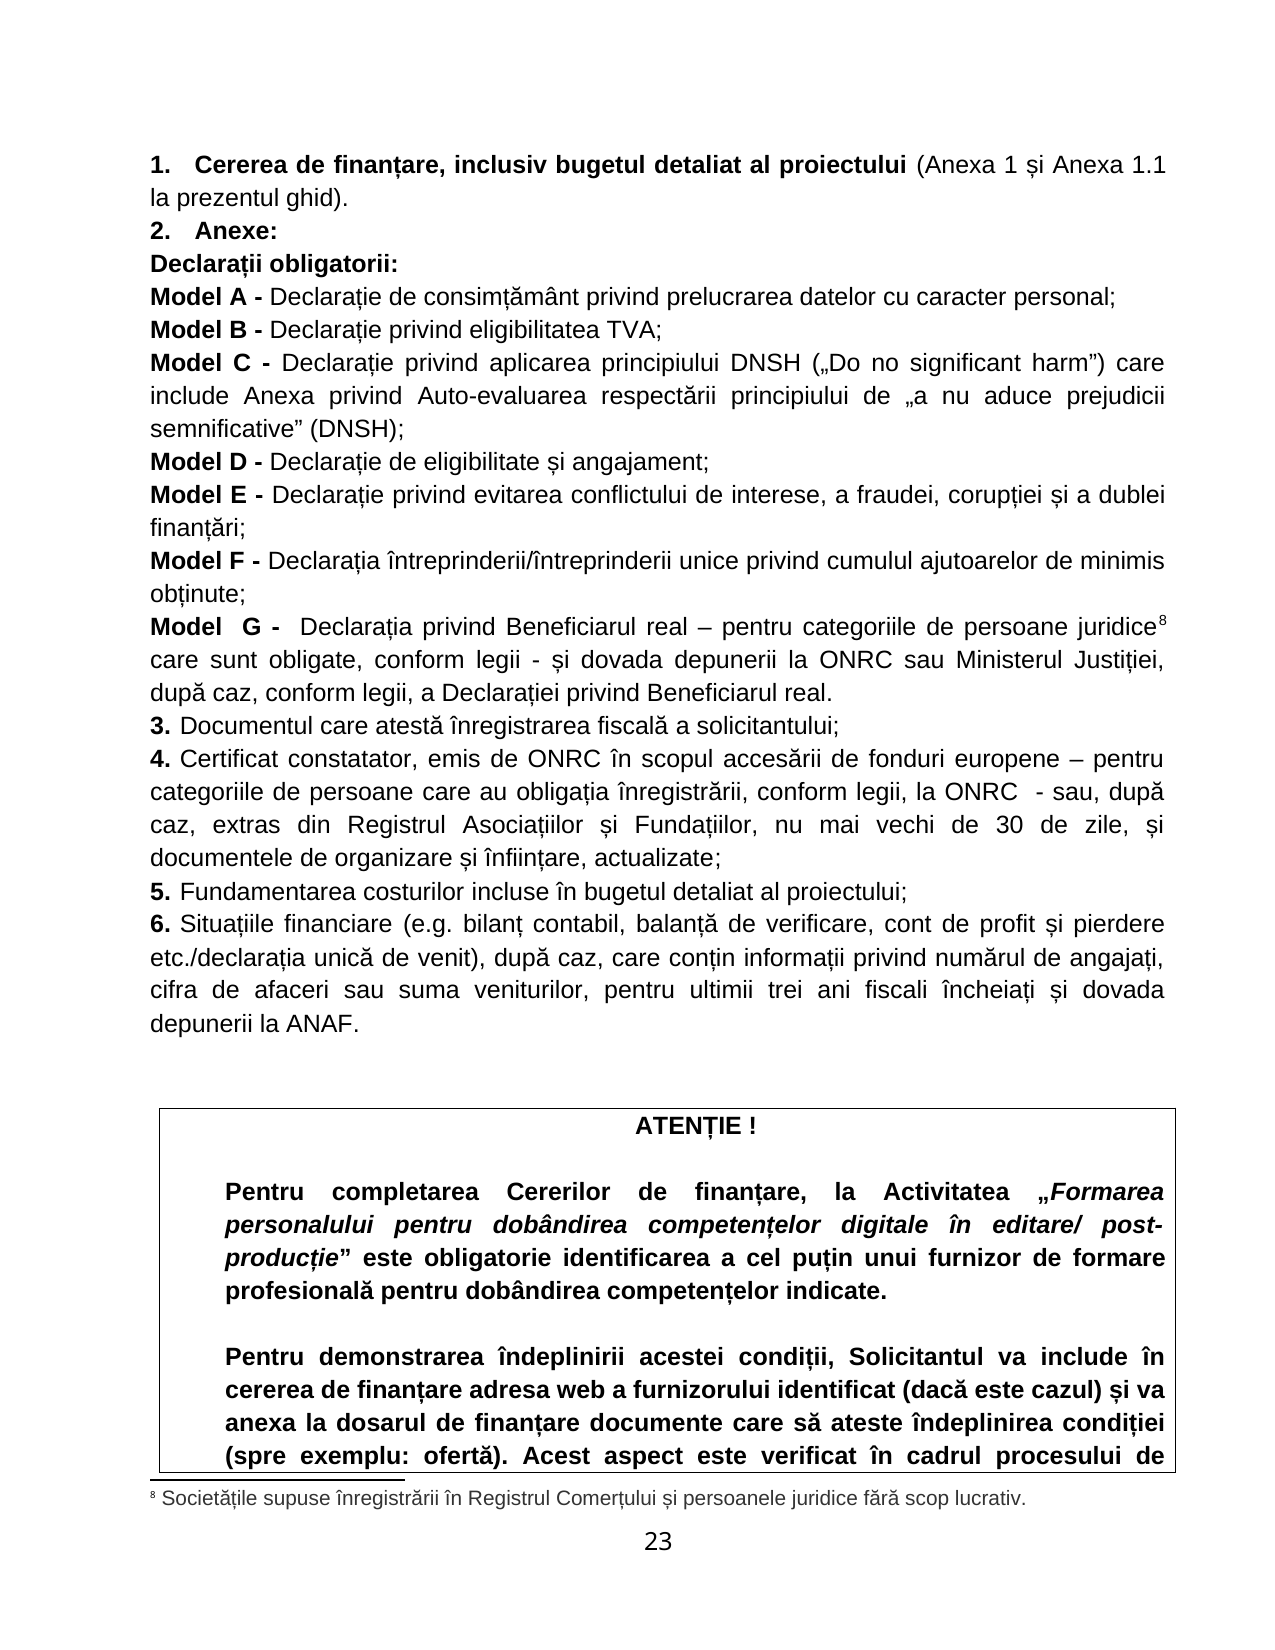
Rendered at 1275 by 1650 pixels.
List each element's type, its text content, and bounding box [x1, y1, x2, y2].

text Model B - Declarație privind eligibilitatea TVA; [150, 315, 1167, 344]
list Documentul care atestă înregistrarea fiscală a solicitantului; [150, 711, 1167, 740]
text Model G - Declarația privind Beneficiarul real – pentru categoriile de persoane juridice care sunt obligate, conform legii - și dovada depunerii la ONRC sau Ministerul Justiției, după caz, conform legii, a Declarației privind Beneficiarul real. [150, 612, 1167, 707]
text Model C - Declarație privind aplicarea principiului DNSH („Do no significant harm”) care include Anexa privind Auto-evaluarea respectării principiului de „a nu aduce prejudicii semnificative” (DNSH); [150, 348, 1167, 443]
list Certificat constatator, emis de ONRC în scopul accesării de fonduri europene – pentru categoriile de persoane care au obligația înregistrării, conform legii, la ONRC - sau, după caz, extras din Registrul Asociațiilor și Fundațiilor, nu mai vechi de 30 de zile, și documentele de organizare și înființare, actualizate; [150, 744, 1167, 872]
list Situațiile financiare (e.g. bilanț contabil, balanță de verificare, cont de profit și pierdere etc./declarația unică de venit), după caz, care conțin informații privind numărul de angajați, cifra de afaceri sau suma veniturilor, pentru ultimii trei ani fiscali încheiați și dovada depunerii la ANAF. [150, 909, 1167, 1037]
text Model A - Declarație de consimțământ privind prelucrarea datelor cu caracter personal; [150, 282, 1167, 311]
list Anexe: [150, 216, 1167, 245]
list Fundamentarea costurilor incluse în bugetul detaliat al proiectului; [150, 876, 1167, 905]
text Model F - Declarația întreprinderii/întreprinderii unice privind cumulul ajutoarelor de minimis obținute; [150, 546, 1167, 608]
text Model E - Declarație privind evitarea conflictului de interese, a fraudei, corupției și a dublei finanțări; [150, 480, 1167, 542]
list Pentru completarea Cererilor de finanțare, la Activitatea „Formarea personalului pentru dobândirea competențelor digitale în editare/ post-producție” este obligatorie identificarea a cel puțin unui furnizor de formare profesională pentru dobândirea competențelor indicate. [160, 1174, 1175, 1304]
list Declarații obligatorii: [150, 249, 1167, 278]
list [160, 1339, 1175, 1472]
list Cererea de finanțare, inclusiv bugetul detaliat al proiectului (Anexa 1 și Anexa 1.1 la prezentul ghid). [150, 150, 1167, 212]
text Model D - Declarație de eligibilitate și angajament; [150, 447, 1167, 476]
list ATENȚIE ! [160, 1109, 1175, 1139]
